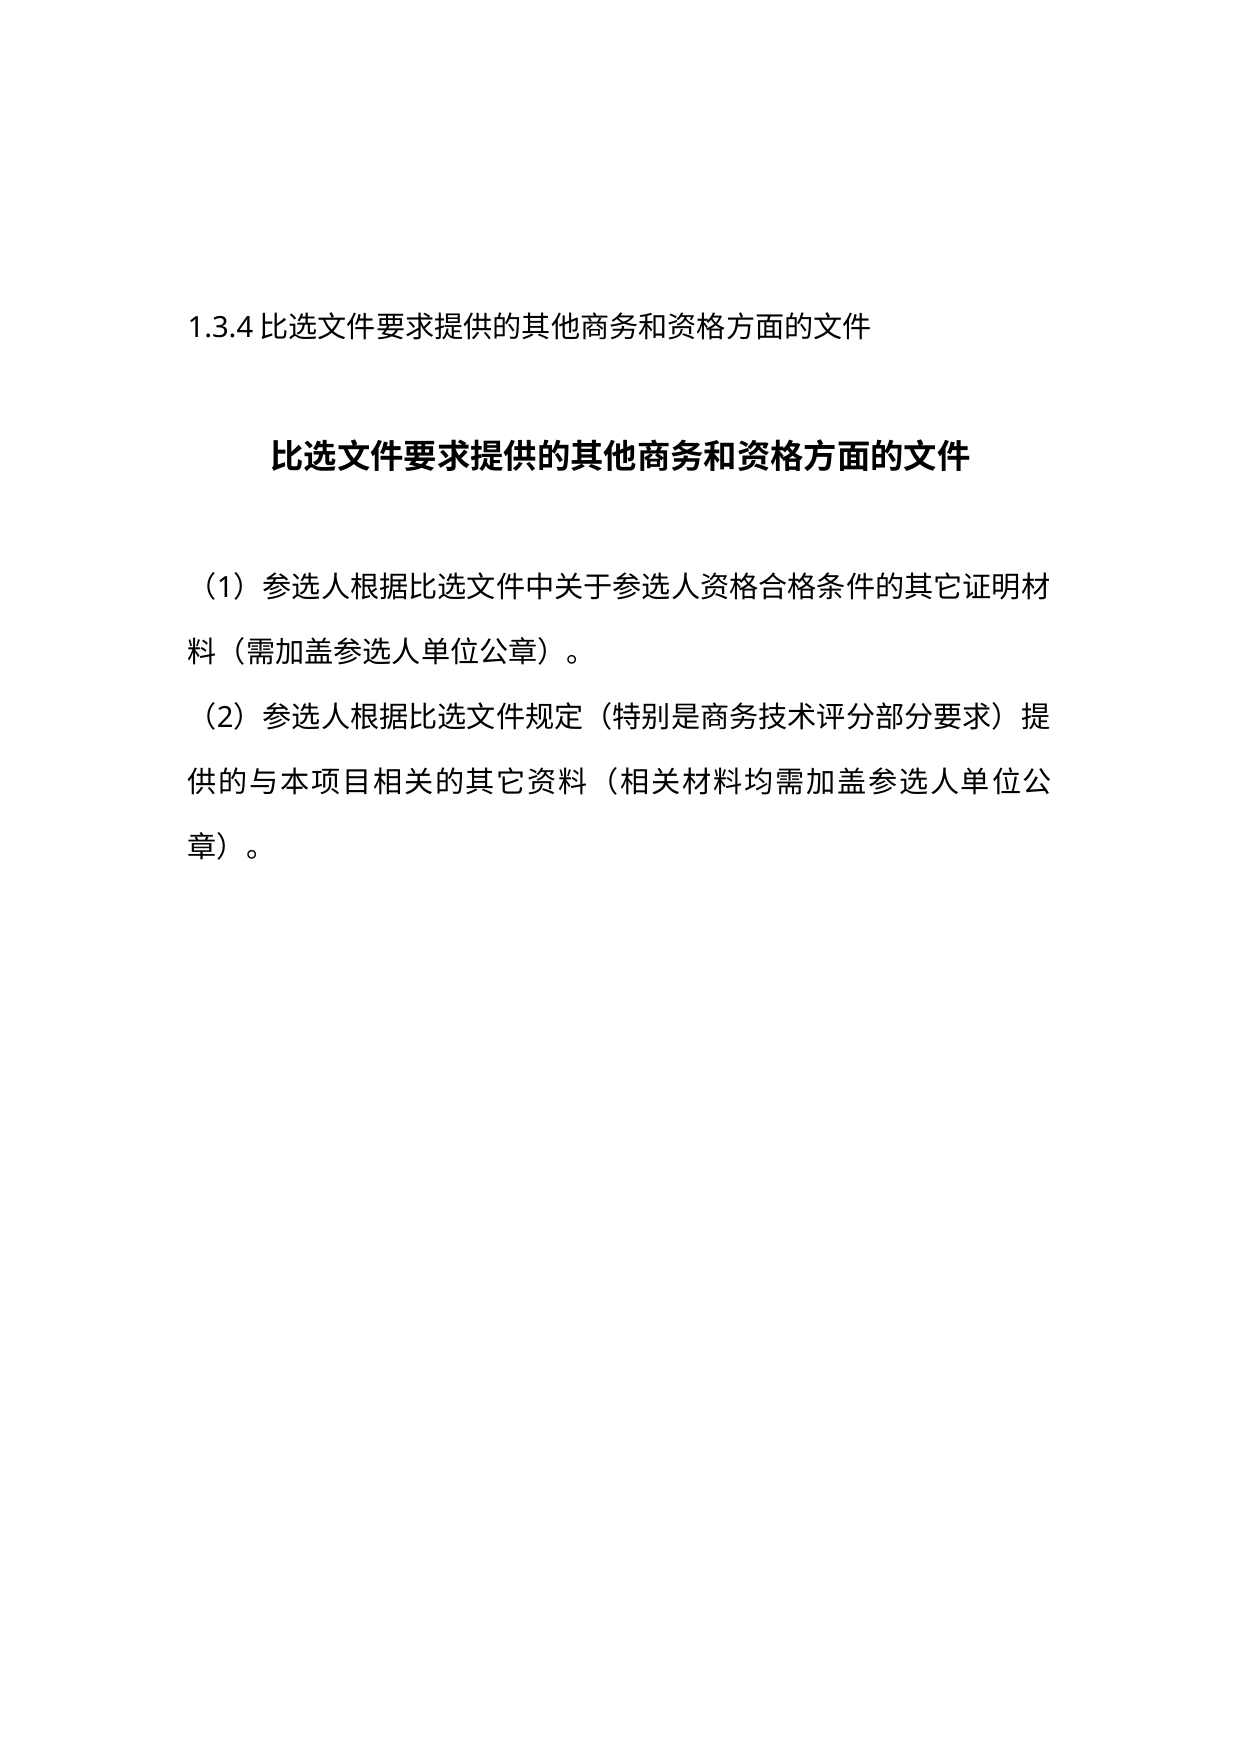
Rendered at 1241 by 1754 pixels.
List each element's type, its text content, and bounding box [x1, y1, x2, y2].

text 比选文件要求提供的其他商务和资格方面的文件 [187, 422, 1053, 487]
text 1.3.4比选文件要求提供的其他商务和资格方面的文件 [187, 292, 1053, 357]
text （1）参选人根据比选文件中关于参选人资格合格条件的其它证明材料（需加盖参选人单位公章）。 [187, 552, 1053, 682]
text （2）参选人根据比选文件规定（特别是商务技术评分部分要求）提供的与本项目相关的其它资料（相关材料均需加盖参选人单位公章）。 [187, 682, 1053, 877]
